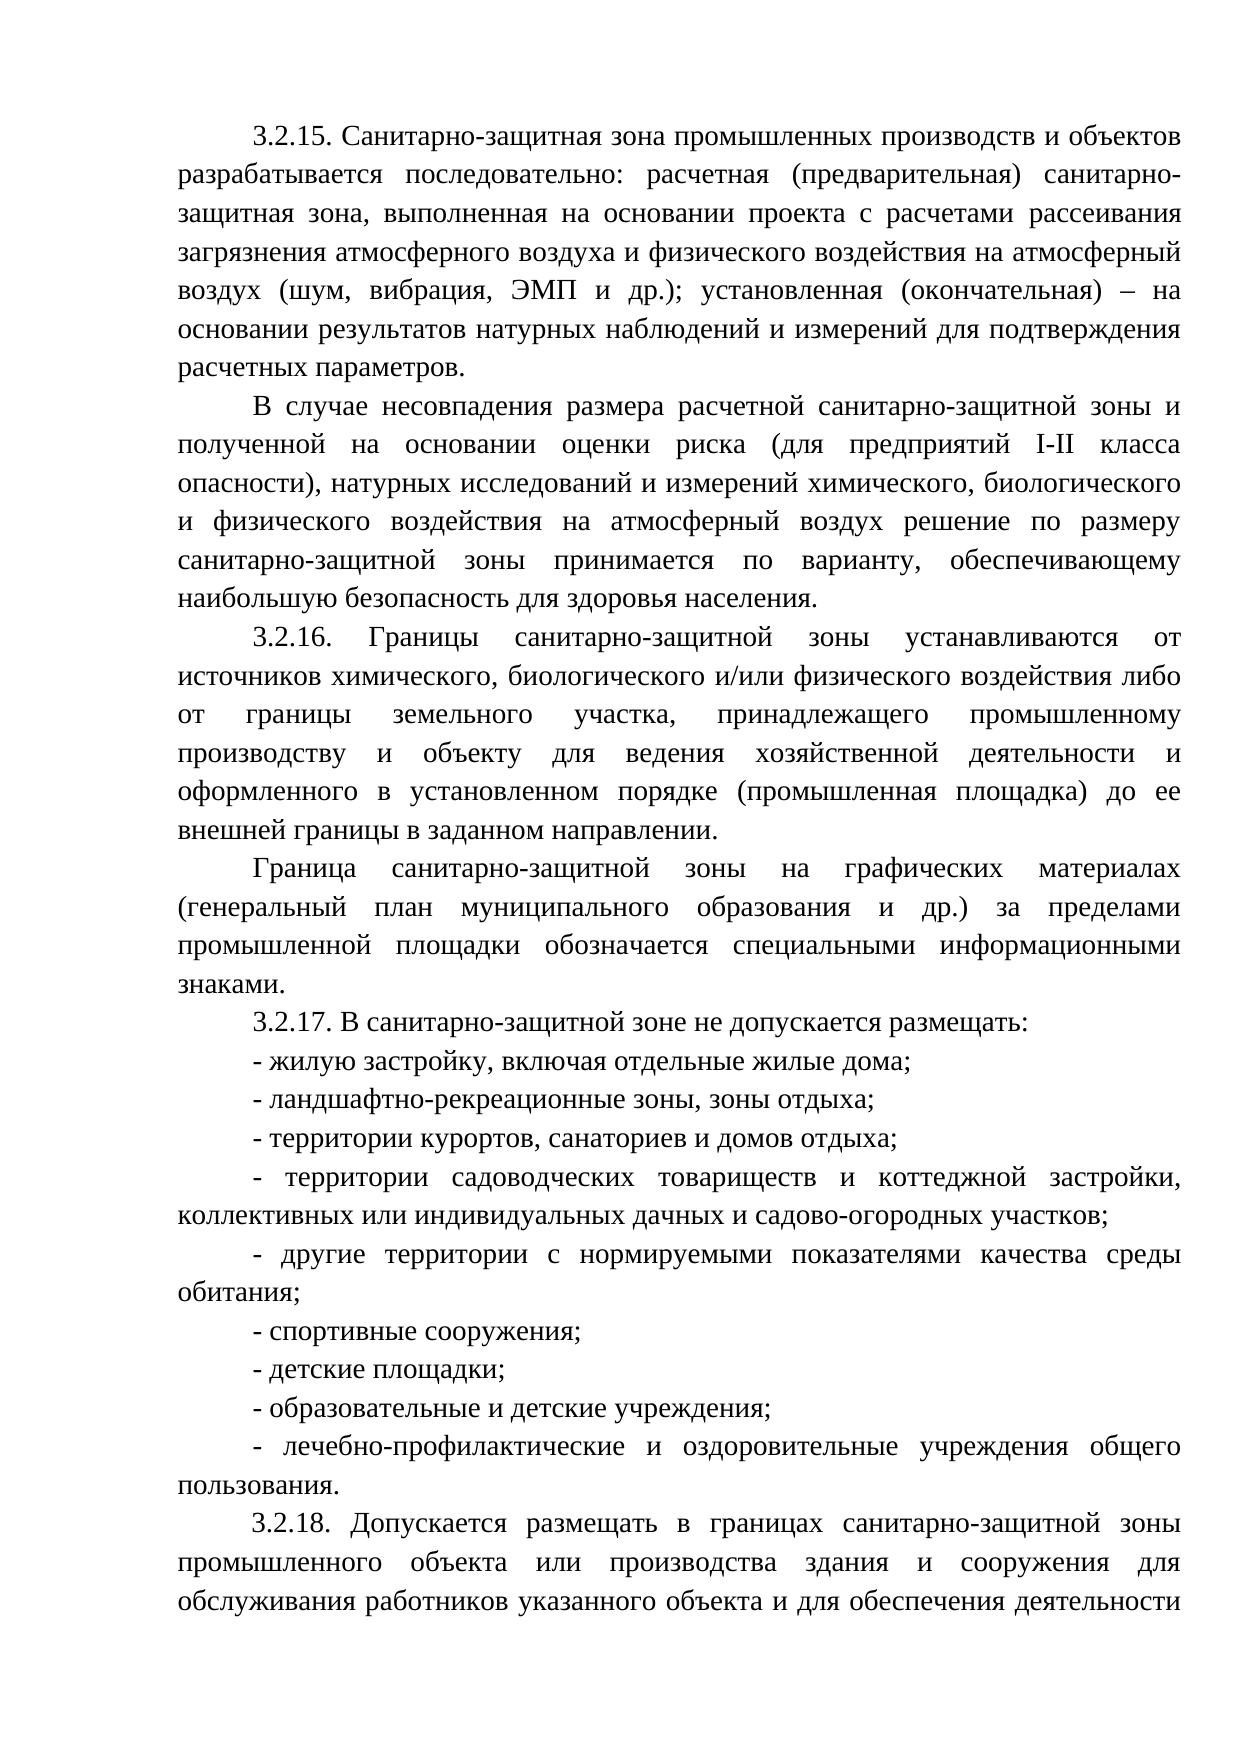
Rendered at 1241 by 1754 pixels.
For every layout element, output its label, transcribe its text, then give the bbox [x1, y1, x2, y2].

text - территории садоводческих товариществ и коттеджной застройки, коллективных или индивидуальных дачных и садово-огородных участков; [177, 1159, 1182, 1231]
text - лечебно-профилактические и оздоровительные учреждения общего пользования. [177, 1428, 1182, 1501]
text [177, 1506, 1182, 1616]
text 3.2.16. Границы санитарно-защитной зоны устанавливаются от источников химического, биологического и/или физического воздействия либо от границы земельного участка, принадлежащего промышленному производству и объекту для ведения хозяйственной деятельности и оформленного в установленном порядке (промышленная площадка) до ее внешней границы в заданном направлении. [177, 619, 1182, 845]
text - спортивные сооружения; [177, 1313, 1182, 1346]
text - детские площадки; [177, 1351, 1182, 1385]
text - территории курортов, санаториев и домов отдыха; [177, 1120, 1182, 1154]
text - жилую застройку, включая отдельные жилые дома; [177, 1043, 1182, 1077]
text Граница санитарно-защитной зоны на графических материалах (генеральный план муниципального образования и др.) за пределами промышленной площадки обозначается специальными информационными знаками. [177, 850, 1182, 999]
text - ландшафтно-рекреационные зоны, зоны отдыха; [177, 1082, 1182, 1115]
text 3.2.17. В санитарно-защитной зоне не допускается размещать: [177, 1004, 1182, 1038]
text - другие территории с нормируемыми показателями качества среды обитания; [177, 1236, 1182, 1308]
text В случае несовпадения размера расчетной санитарно-защитной зоны и полученной на основании оценки риска (для предприятий I-II класса опасности), натурных исследований и измерений химического, биологического и физического воздействия на атмосферный воздух решение по размеру санитарно-защитной зоны принимается по варианту, обеспечивающему наибольшую безопасность для здоровья населения. [177, 388, 1182, 614]
text - образовательные и детские учреждения; [177, 1390, 1182, 1423]
text 3.2.15. Санитарно-защитная зона промышленных производств и объектов разрабатывается последовательно: расчетная (предварительная) санитарно-защитная зона, выполненная на основании проекта с расчетами рассеивания загрязнения атмосферного воздуха и физического воздействия на атмосферный воздух (шум, вибрация, ЭМП и др.); установленная (окончательная) – на основании результатов натурных наблюдений и измерений для подтверждения расчетных параметров. [177, 118, 1182, 383]
